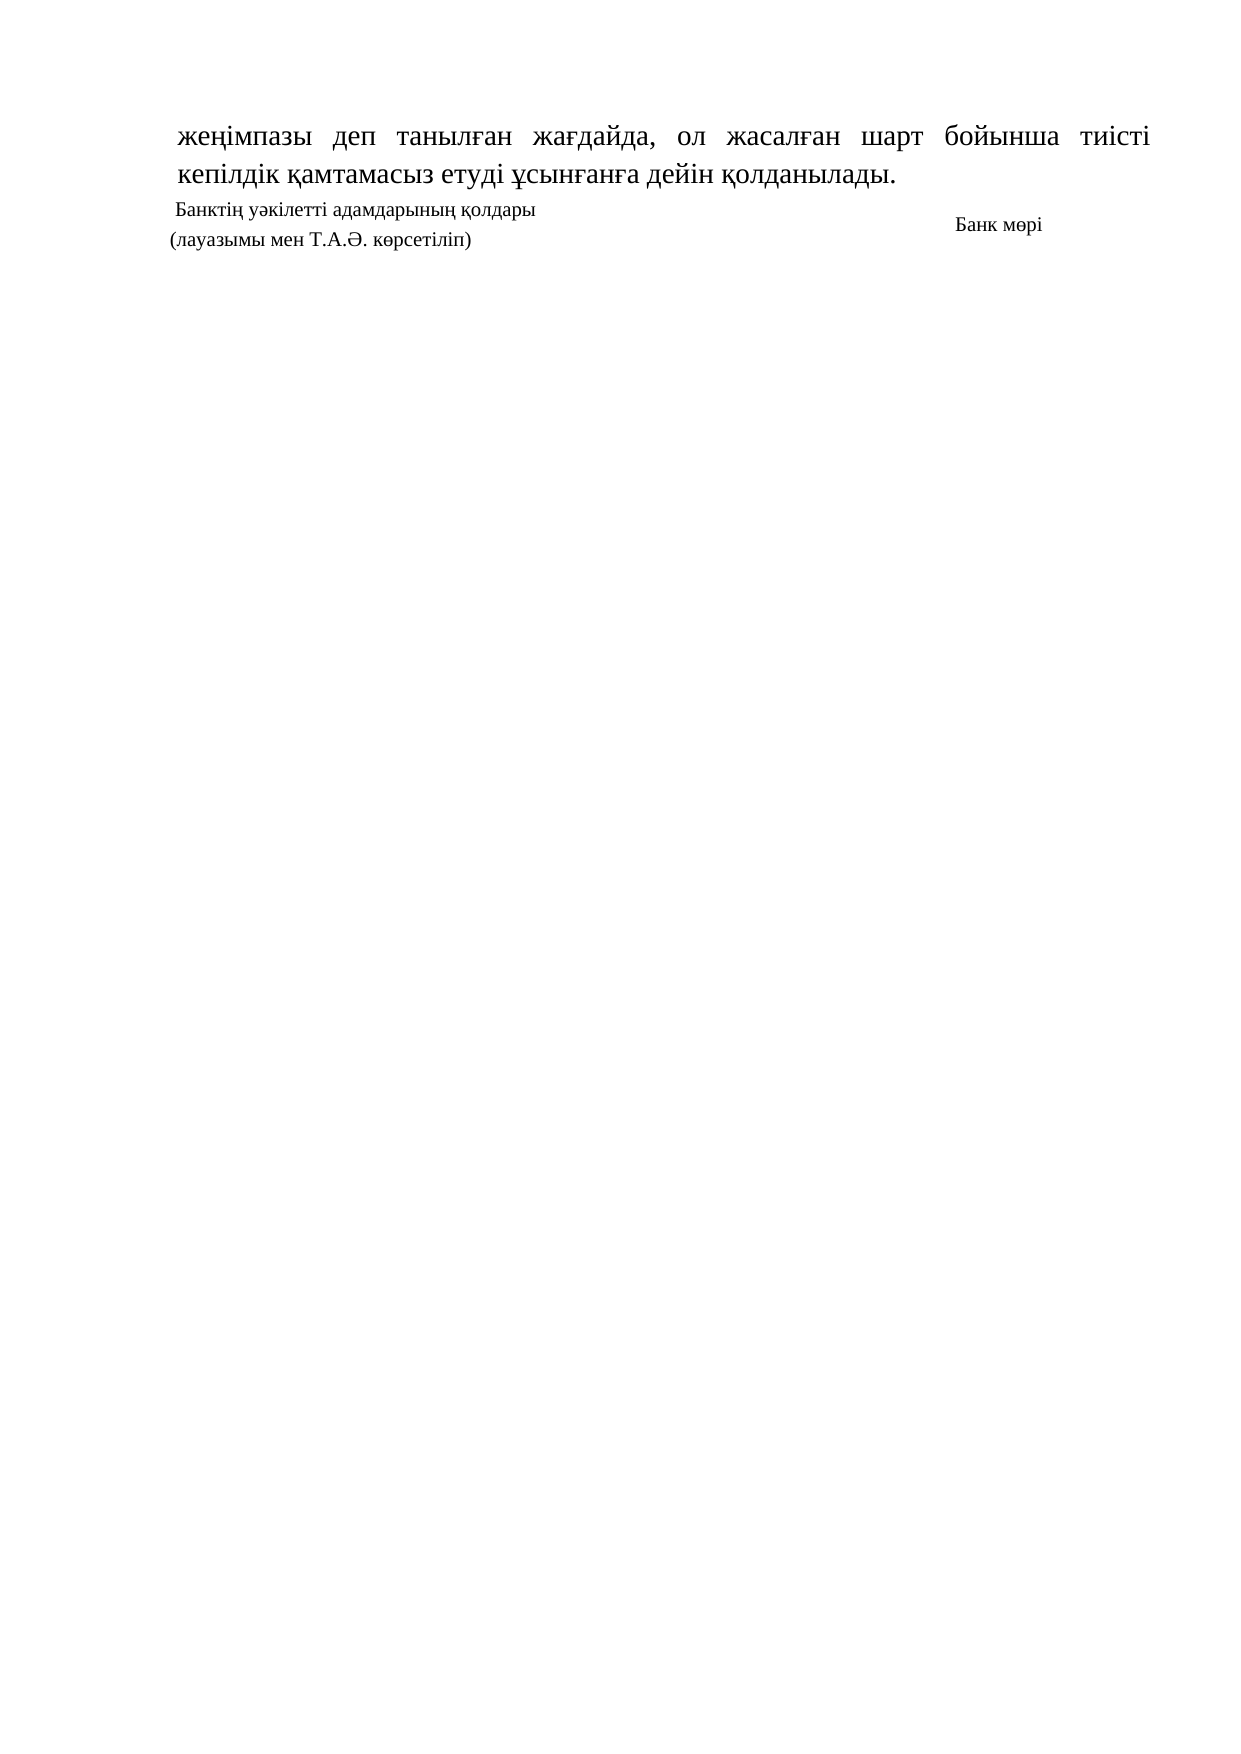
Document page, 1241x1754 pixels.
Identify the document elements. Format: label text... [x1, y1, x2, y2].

table_header Банк мөрі [951, 195, 1144, 258]
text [177, 118, 1152, 190]
table_header Банктің уәкілетті адамдарының қолдары (лауазымы мен Т.А.Ә. көрсетіліп) [166, 195, 951, 258]
